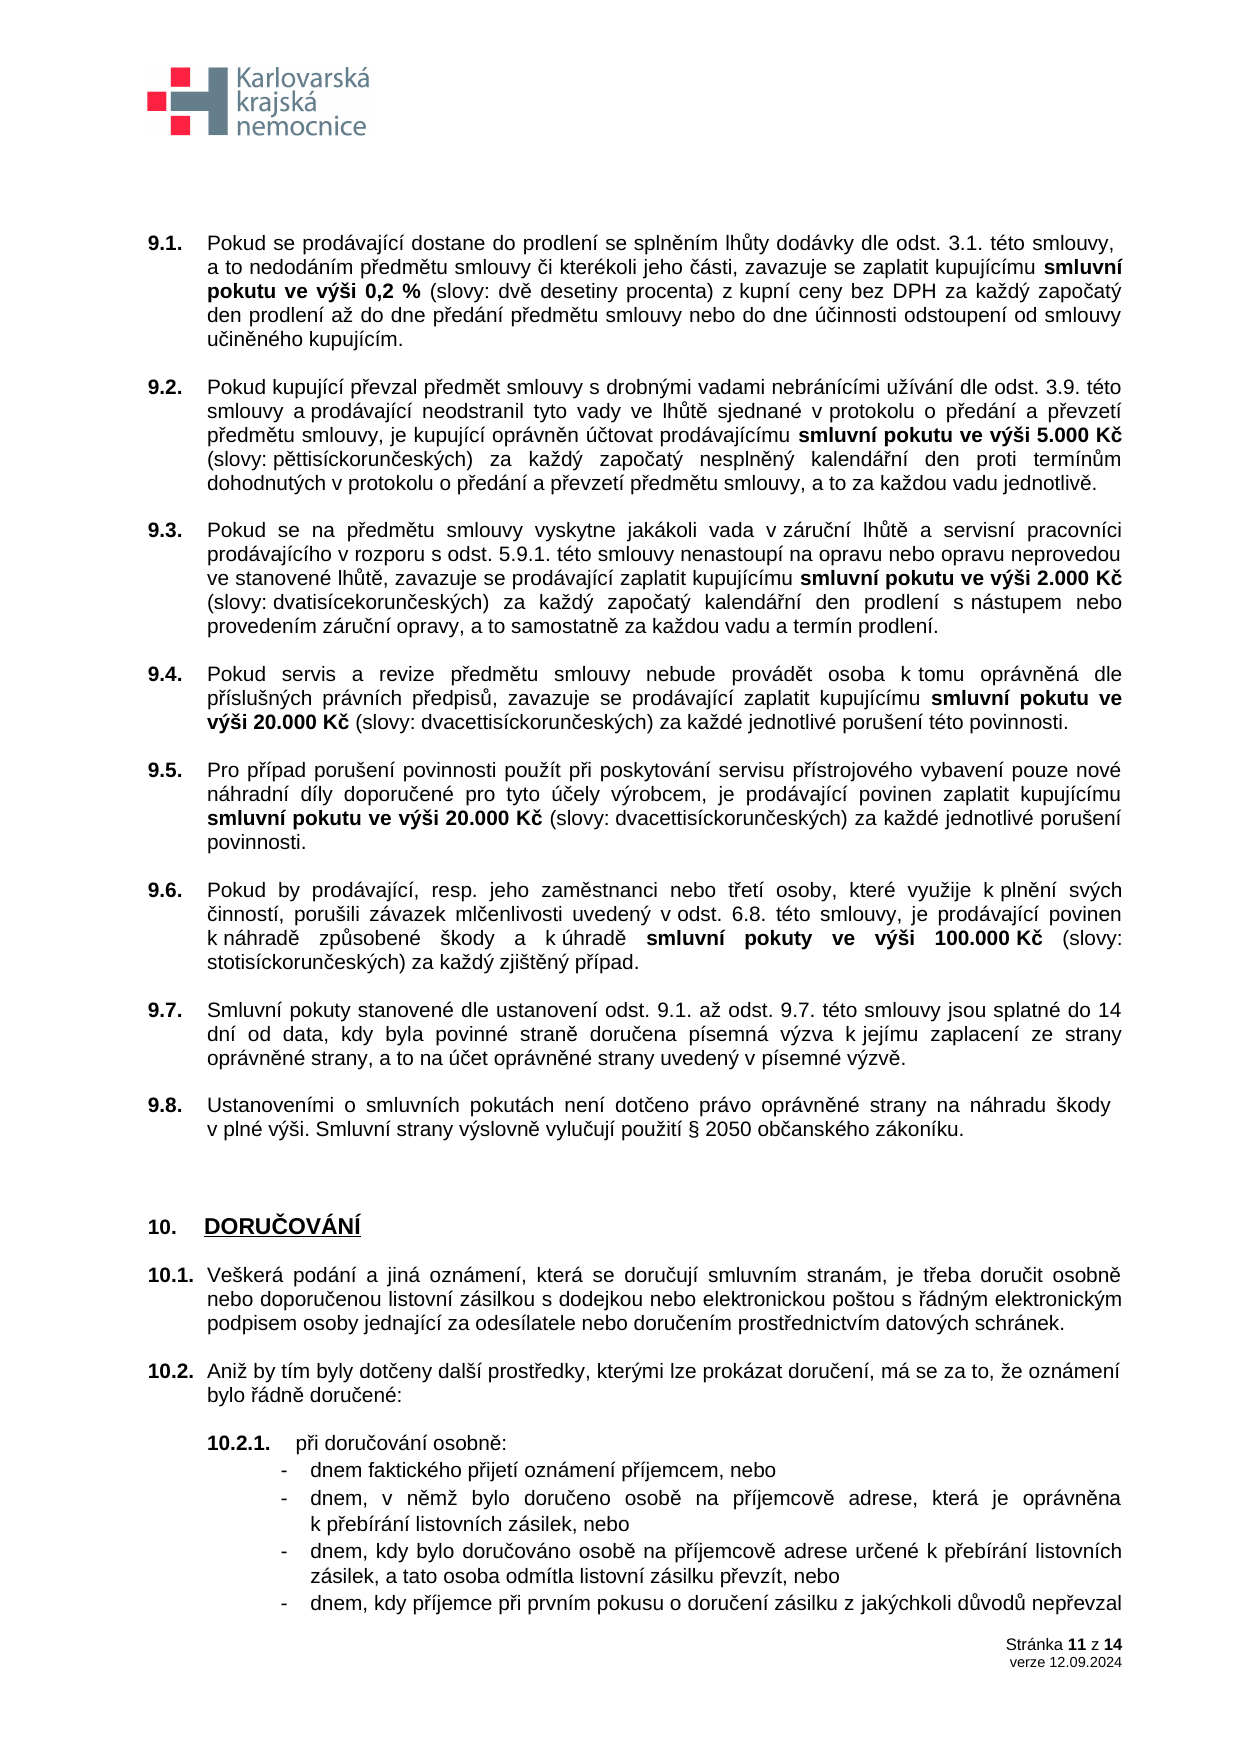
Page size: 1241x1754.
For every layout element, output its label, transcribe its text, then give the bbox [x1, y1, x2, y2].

list dnem faktického přijetí oznámení příjemcem, nebo [281, 1455, 1122, 1483]
subtitle Pokud se na předmětu smlouvy vyskytne jakákoli vada v záruční lhůtě a servisní pracovníci prodávajícího v rozporu s odst. 5.9.1. této smlouvy nenastoupí na opravu nebo opravu neprovedou ve stanovené lhůtě, zavazuje se prodávající zaplatit kupujícímu smluvní pokutu ve výši 2.000 Kč (slovy: dvatisícekorunčeských) za každý započatý kalendářní den prodlení s nástupem nebo provedením záruční opravy, a to samostatně za každou vadu a termín prodlení. [148, 518, 1122, 638]
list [281, 1588, 1122, 1617]
subtitle Aniž by tím byly dotčeny další prostředky, kterými lze prokázat doručení, má se za to, že oznámení bylo řádně doručené: [148, 1359, 1122, 1407]
list DORUČOVÁNÍ [148, 1213, 1122, 1239]
subtitle Pokud by prodávající, resp. jeho zaměstnanci nebo třetí osoby, které využije k plnění svých činností, porušili závazek mlčenlivosti uvedený v odst. 6.8. této smlouvy, je prodávající povinen k náhradě způsobené škody a k úhradě smluvní pokuty ve výši 100.000 Kč (slovy: stotisíckorunčeských) za každý zjištěný případ. [148, 878, 1122, 973]
subtitle Veškerá podání a jiná oznámení, která se doručují smluvním stranám, je třeba doručit osobně nebo doporučenou listovní zásilkou s dodejkou nebo elektronickou poštou s řádným elektronickým podpisem osoby jednající za odesílatele nebo doručením prostřednictvím datových schránek. [148, 1263, 1122, 1335]
subtitle Pokud kupující převzal předmět smlouvy s drobnými vadami nebránícími užívání dle odst. 3.9. této smlouvy a prodávající neodstranil tyto vady ve lhůtě sjednané v protokolu o předání a převzetí předmětu smlouvy, je kupující oprávněn účtovat prodávajícímu smluvní pokutu ve výši 5.000 Kč (slovy: pěttisíckorunčeských) za každý započatý nesplněný kalendářní den proti termínům dohodnutých v protokolu o předání a převzetí předmětu smlouvy, a to za každou vadu jednotlivě. [148, 374, 1122, 494]
subtitle Pokud servis a revize předmětu smlouvy nebude provádět osoba k tomu oprávněná dle příslušných právních předpisů, zavazuje se prodávající zaplatit kupujícímu smluvní pokutu ve výši 20.000 Kč (slovy: dvacettisíckorunčeských) za každé jednotlivé porušení této povinnosti. [148, 662, 1122, 734]
list dnem, v němž bylo doručeno osobě na příjemcově adrese, která je oprávněna k přebírání listovních zásilek, nebo [281, 1483, 1122, 1536]
subtitle Pokud se prodávající dostane do prodlení se splněním lhůty dodávky dle odst. 3.1. této smlouvy, a to nedodáním předmětu smlouvy či kterékoli jeho části, zavazuje se zaplatit kupujícímu smluvní pokutu ve výši 0,2 % (slovy: dvě desetiny procenta) z kupní ceny bez DPH za každý započatý den prodlení až do dne předání předmětu smlouvy nebo do dne účinnosti odstoupení od smlouvy učiněného kupujícím. [148, 231, 1122, 351]
subtitle při doručování osobně: [207, 1431, 1122, 1455]
subtitle Smluvní pokuty stanovené dle ustanovení odst. 9.1. až odst. 9.7. této smlouvy jsou splatné do 14 dní od data, kdy byla povinné straně doručena písemná výzva k jejímu zaplacení ze strany oprávněné strany, a to na účet oprávněné strany uvedený v písemné výzvě. [148, 997, 1122, 1069]
picture [147, 67, 373, 136]
list dnem, kdy bylo doručováno osobě na příjemcově adrese určené k přebírání listovních zásilek, a tato osoba odmítla listovní zásilku převzít, nebo [281, 1536, 1122, 1588]
subtitle Ustanoveními o smluvních pokutách není dotčeno právo oprávněné strany na náhradu škody v plné výši. Smluvní strany výslovně vylučují použití § 2050 občanského zákoníku. [148, 1093, 1122, 1141]
subtitle Pro případ porušení povinnosti použít při poskytování servisu přístrojového vybavení pouze nové náhradní díly doporučené pro tyto účely výrobcem, je prodávající povinen zaplatit kupujícímu smluvní pokutu ve výši 20.000 Kč (slovy: dvacettisíckorunčeských) za každé jednotlivé porušení povinnosti. [148, 758, 1122, 854]
